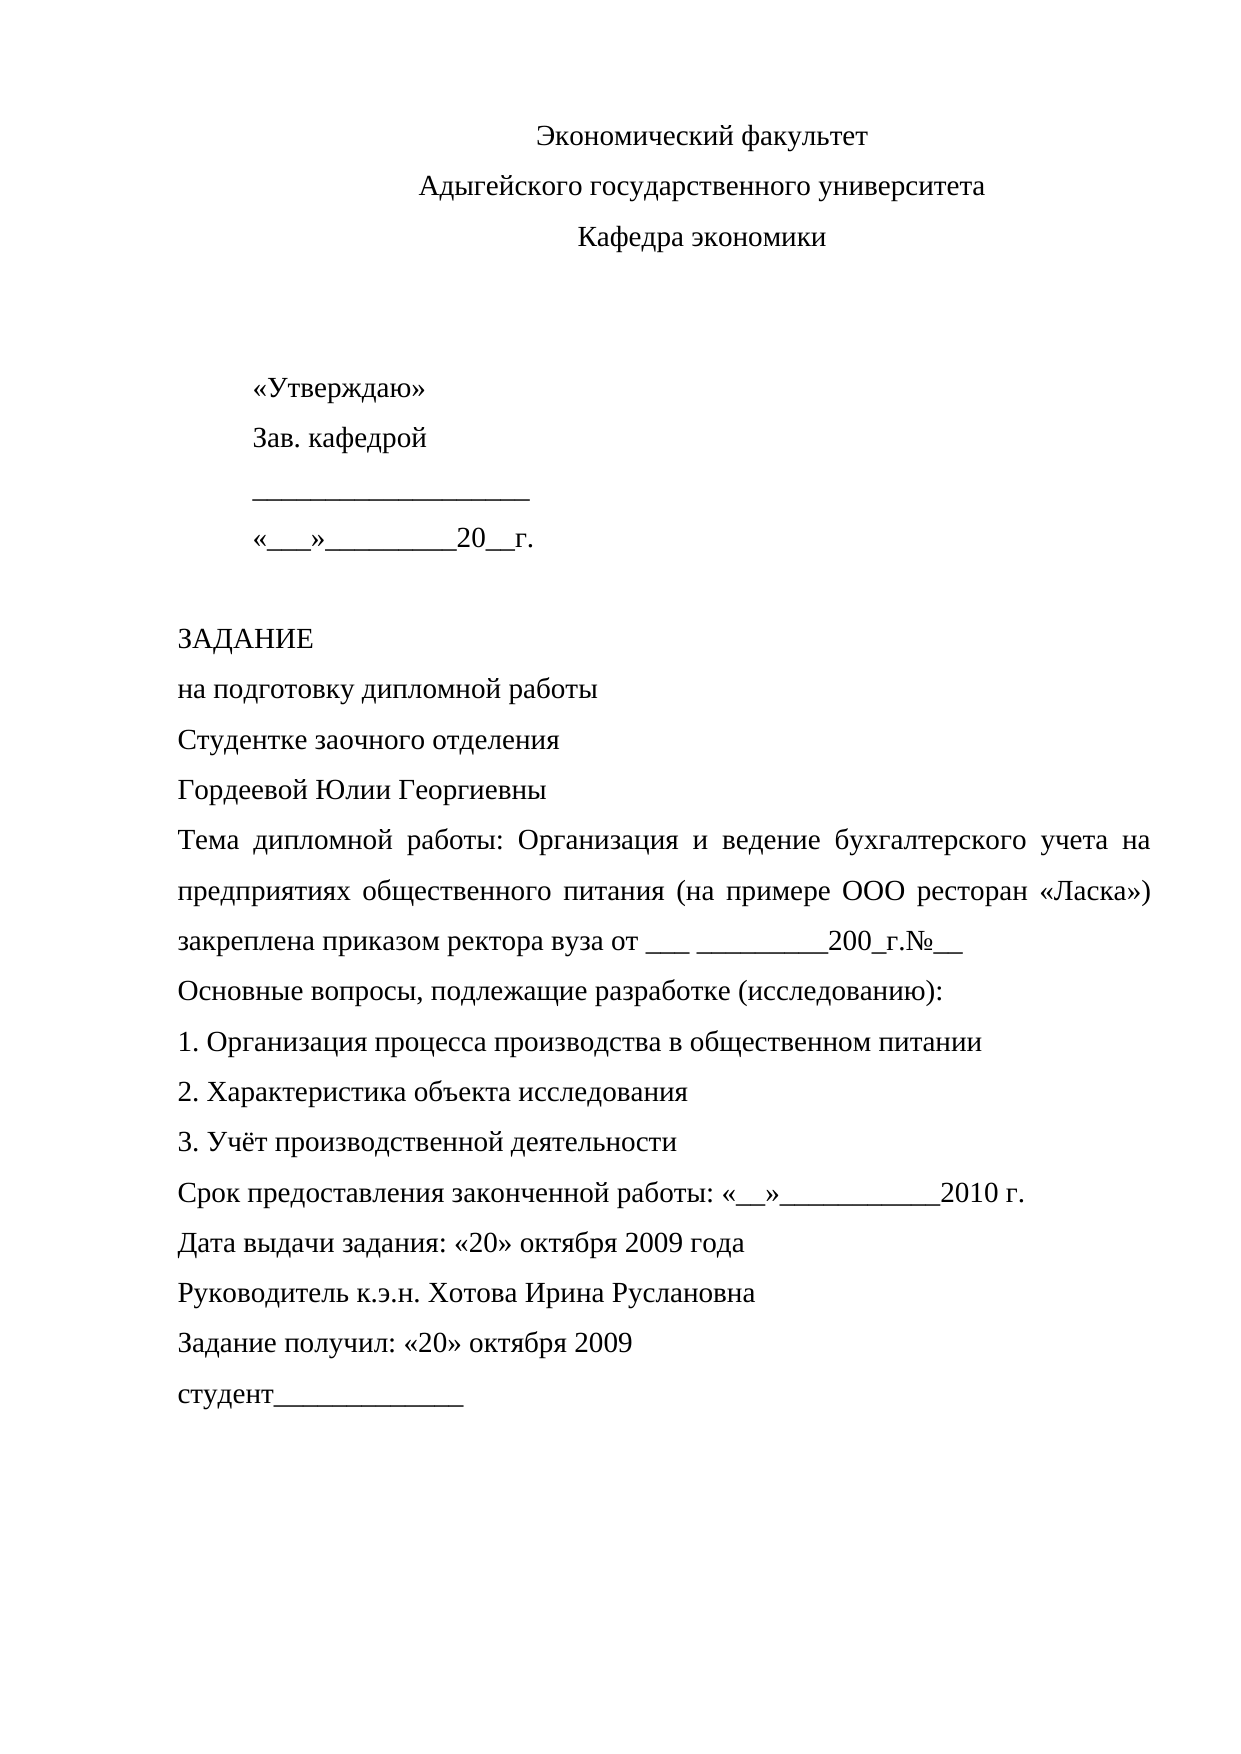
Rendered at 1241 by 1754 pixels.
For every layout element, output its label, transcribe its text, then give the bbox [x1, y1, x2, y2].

text 3. Учёт производственной деятельности [177, 1124, 1152, 1158]
text Зав. кафедрой [177, 420, 1152, 453]
text 1. Организация процесса производства в общественном питании [177, 1024, 1152, 1057]
text Экономический факультет [177, 118, 1152, 152]
text Дата выдачи задания: «20» октября 2009 года [177, 1225, 1152, 1258]
text Руководитель к.э.н. Хотова Ирина Руслановна [177, 1275, 1152, 1309]
text ___________________ [177, 470, 1152, 504]
text Основные вопросы, подлежащие разработке (исследованию): [177, 973, 1152, 1007]
text Гордеевой Юлии Георгиевны [177, 772, 1152, 806]
text Срок предоставления законченной работы: «__»___________2010 г. [177, 1175, 1152, 1208]
text 2. Характеристика объекта исследования [177, 1074, 1152, 1108]
text Студентке заочного отделения [177, 722, 1152, 755]
text «___»_________20__г. [177, 521, 1152, 554]
text ЗАДАНИЕ [177, 621, 1152, 655]
text студент_____________ [177, 1376, 1152, 1409]
text Кафедра экономики [177, 219, 1152, 252]
text Задание получил: «20» октября 2009 [177, 1326, 1152, 1359]
text «Утверждаю» [177, 370, 1152, 403]
text Адыгейского государственного университета [177, 168, 1152, 202]
text Тема дипломной работы: Организация и ведение бухгалтерского учета на предприятиях общественного питания (на примере ООО ресторан «Ласка») закреплена приказом ректора вуза от ___ _________200_г.№__ [177, 822, 1152, 957]
text на подготовку дипломной работы [177, 672, 1152, 705]
